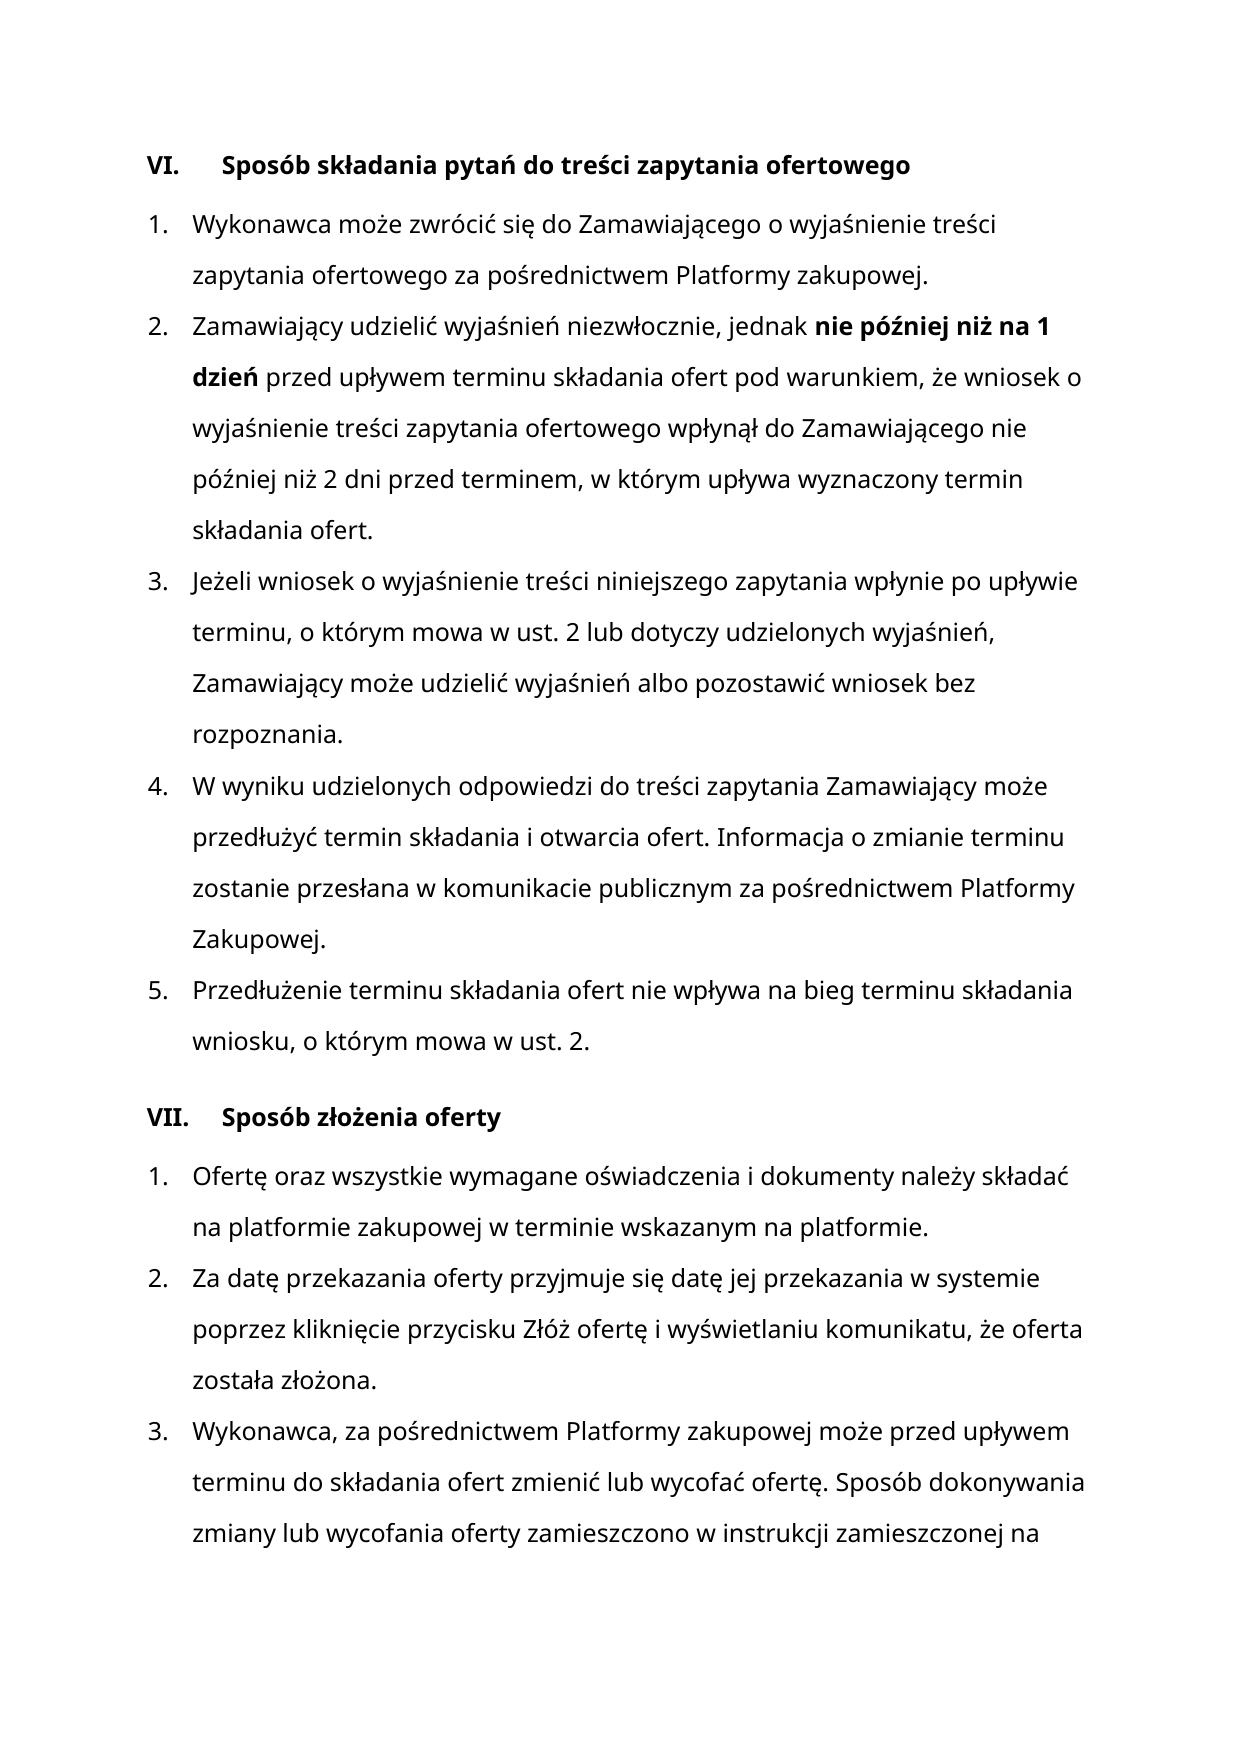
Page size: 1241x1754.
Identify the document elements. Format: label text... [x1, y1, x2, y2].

list W wyniku udzielonych odpowiedzi do treści zapytania Zamawiający może przedłużyć termin składania i otwarcia ofert. Informacja o zmianie terminu zostanie przesłana w komunikacie publicznym za pośrednictwem Platformy Zakupowej. [148, 768, 1092, 955]
subtitle Sposób złożenia oferty [147, 1099, 1092, 1133]
list Zamawiający udzielić wyjaśnień niezwłocznie, jednak nie później niż na 1 dzień przed upływem terminu składania ofert pod warunkiem, że wniosek o wyjaśnienie treści zapytania ofertowego wpłynął do Zamawiającego nie później niż 2 dni przed terminem, w którym upływa wyznaczony termin składania ofert. [148, 309, 1092, 547]
list Ofertę oraz wszystkie wymagane oświadczenia i dokumenty należy składać na platformie zakupowej w terminie wskazanym na platformie. [148, 1158, 1092, 1244]
list Jeżeli wniosek o wyjaśnienie treści niniejszego zapytania wpłynie po upływie terminu, o którym mowa w ust. 2 lub dotyczy udzielonych wyjaśnień, Zamawiający może udzielić wyjaśnień albo pozostawić wniosek bez rozpoznania. [148, 564, 1092, 751]
list Przedłużenie terminu składania ofert nie wpływa na bieg terminu składania wniosku, o którym mowa w ust. 2. [148, 972, 1092, 1057]
subtitle Sposób składania pytań do treści zapytania ofertowego [147, 148, 1092, 182]
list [148, 1414, 1092, 1550]
list Za datę przekazania oferty przyjmuje się datę jej przekazania w systemie poprzez kliknięcie przycisku Złóż ofertę i wyświetlaniu komunikatu, że oferta została złożona. [148, 1261, 1092, 1397]
list Wykonawca może zwrócić się do Zamawiającego o wyjaśnienie treści zapytania ofertowego za pośrednictwem Platformy zakupowej. [148, 207, 1092, 292]
